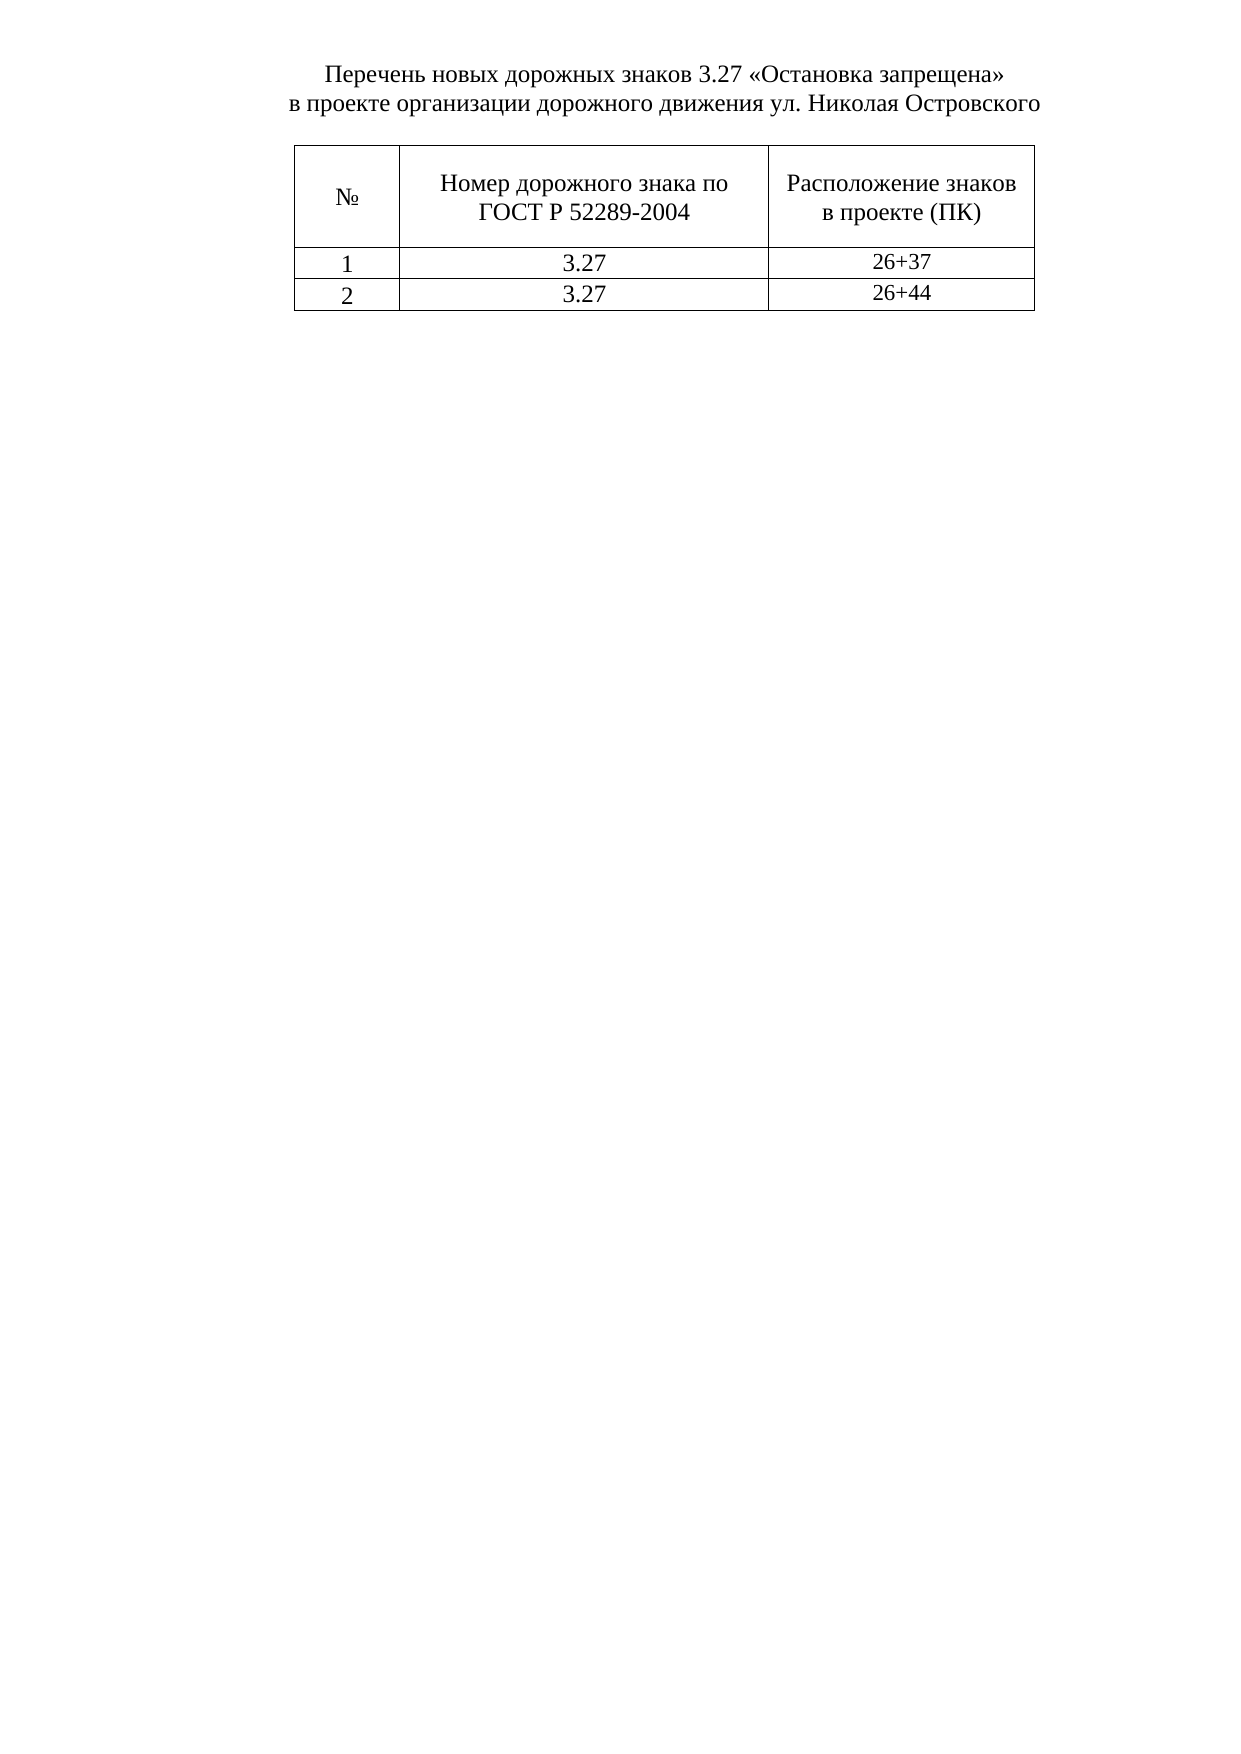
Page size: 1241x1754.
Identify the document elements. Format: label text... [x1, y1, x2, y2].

table_cell 3.27 [400, 279, 768, 309]
table_cell 26+44 [769, 279, 1034, 309]
table_cell 2 [295, 279, 399, 309]
table_cell 1 [295, 248, 399, 278]
table_cell 3.27 [400, 248, 768, 278]
table_header Расположение знаков в проекте (ПК) [769, 146, 1034, 247]
text в проекте организации дорожного движения ул. Николая Островского [177, 88, 1152, 117]
table_header Номер дорожного знака по ГОСТ Р 52289-2004 [400, 146, 768, 247]
table_header № [295, 146, 399, 247]
table_cell 26+37 [769, 248, 1034, 278]
text Перечень новых дорожных знаков 3.27 «Остановка запрещена» [177, 59, 1152, 88]
